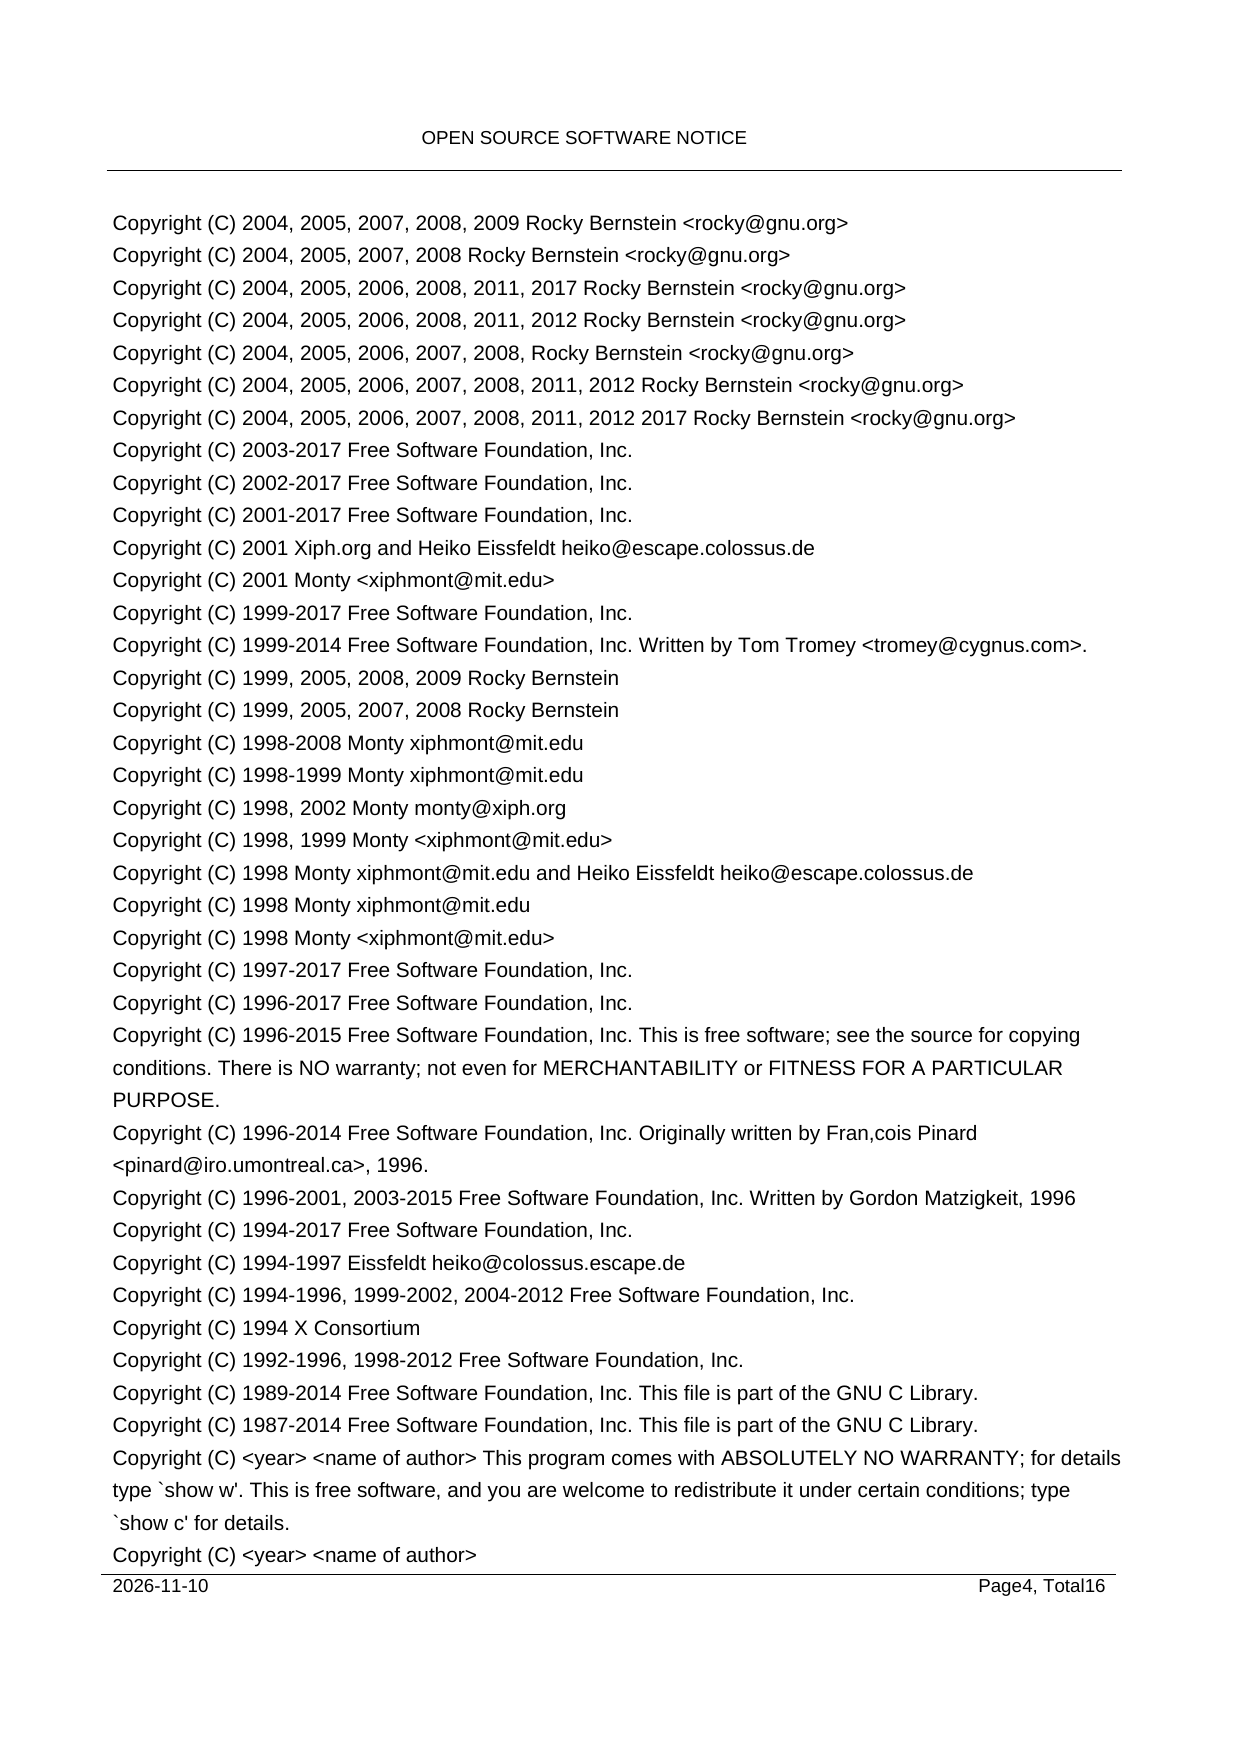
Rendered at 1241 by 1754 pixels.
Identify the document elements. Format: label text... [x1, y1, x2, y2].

text Copyright (C) 1996-2017 Free Software Foundation, Inc. [112, 986, 1128, 1019]
text Copyright (C) 2002-2017 Free Software Foundation, Inc. [112, 466, 1128, 499]
text Copyright (C) 1998, 1999 Monty <xiphmont@mit.edu> [112, 824, 1128, 856]
text Copyright (C) 1996-2015 Free Software Foundation, Inc. This is free software; see the source for copying conditions. There is NO warranty; not even for MERCHANTABILITY or FITNESS FOR A PARTICULAR PURPOSE. [112, 1019, 1128, 1116]
text Copyright (C) 2004, 2005, 2006, 2008, 2011, 2012 Rocky Bernstein <rocky@gnu.org> [112, 304, 1128, 336]
text Copyright (C) 1994-2017 Free Software Foundation, Inc. [112, 1214, 1128, 1246]
text Copyright (C) 2001 Xiph.org and Heiko Eissfeldt heiko@escape.colossus.de [112, 531, 1128, 564]
text Copyright (C) 1997-2017 Free Software Foundation, Inc. [112, 954, 1128, 986]
text Copyright (C) 1994-1996, 1999-2002, 2004-2012 Free Software Foundation, Inc. [112, 1279, 1128, 1311]
text Copyright (C) 1998 Monty <xiphmont@mit.edu> [112, 921, 1128, 954]
text Copyright (C) 1999, 2005, 2007, 2008 Rocky Bernstein [112, 694, 1128, 726]
text Copyright (C) 1996-2001, 2003-2015 Free Software Foundation, Inc. Written by Gordon Matzigkeit, 1996 [112, 1181, 1128, 1214]
text Copyright (C) 1998-1999 Monty xiphmont@mit.edu [112, 759, 1128, 791]
text Copyright (C) 2001-2017 Free Software Foundation, Inc. [112, 499, 1128, 531]
text Copyright (C) 2001 Monty <xiphmont@mit.edu> [112, 564, 1128, 596]
text Copyright (C) 1998 Monty xiphmont@mit.edu [112, 889, 1128, 921]
text Copyright (C) 1994 X Consortium [112, 1311, 1128, 1344]
text Copyright (C) <year> <name of author> This program comes with ABSOLUTELY NO WARRANTY; for details type `show w'. This is free software, and you are welcome to redistribute it under certain conditions; type `show c' for details. [112, 1441, 1128, 1539]
text Copyright (C) 1998, 2002 Monty monty@xiph.org [112, 791, 1128, 824]
text Copyright (C) 1996-2014 Free Software Foundation, Inc. Originally written by Fran,cois Pinard <pinard@iro.umontreal.ca>, 1996. [112, 1116, 1128, 1181]
text Copyright (C) 1989-2014 Free Software Foundation, Inc. This file is part of the GNU C Library. [112, 1376, 1128, 1409]
text Copyright (C) 2004, 2005, 2006, 2007, 2008, 2011, 2012 2017 Rocky Bernstein <rocky@gnu.org> [112, 401, 1128, 434]
text Copyright (C) 2004, 2005, 2007, 2008 Rocky Bernstein <rocky@gnu.org> [112, 239, 1128, 271]
text Copyright (C) 2004, 2005, 2007, 2008, 2009 Rocky Bernstein <rocky@gnu.org> [112, 206, 1128, 239]
text Copyright (C) 1994-1997 Eissfeldt heiko@colossus.escape.de [112, 1246, 1128, 1279]
text Copyright (C) 1998 Monty xiphmont@mit.edu and Heiko Eissfeldt heiko@escape.colossus.de [112, 856, 1128, 889]
text Copyright (C) 1999-2017 Free Software Foundation, Inc. [112, 596, 1128, 629]
text Copyright (C) 2003-2017 Free Software Foundation, Inc. [112, 434, 1128, 466]
text Copyright (C) 2004, 2005, 2006, 2007, 2008, 2011, 2012 Rocky Bernstein <rocky@gnu.org> [112, 369, 1128, 401]
text Copyright (C) <year> <name of author> [112, 1539, 1128, 1571]
text Copyright (C) 2004, 2005, 2006, 2007, 2008, Rocky Bernstein <rocky@gnu.org> [112, 336, 1128, 369]
text Copyright (C) 1999-2014 Free Software Foundation, Inc. Written by Tom Tromey <tromey@cygnus.com>. [112, 629, 1128, 661]
text Copyright (C) 1999, 2005, 2008, 2009 Rocky Bernstein [112, 661, 1128, 694]
text Copyright (C) 1998-2008 Monty xiphmont@mit.edu [112, 726, 1128, 759]
text Copyright (C) 2004, 2005, 2006, 2008, 2011, 2017 Rocky Bernstein <rocky@gnu.org> [112, 271, 1128, 304]
text Copyright (C) 1992-1996, 1998-2012 Free Software Foundation, Inc. [112, 1344, 1128, 1376]
text Copyright (C) 1987-2014 Free Software Foundation, Inc. This file is part of the GNU C Library. [112, 1409, 1128, 1441]
